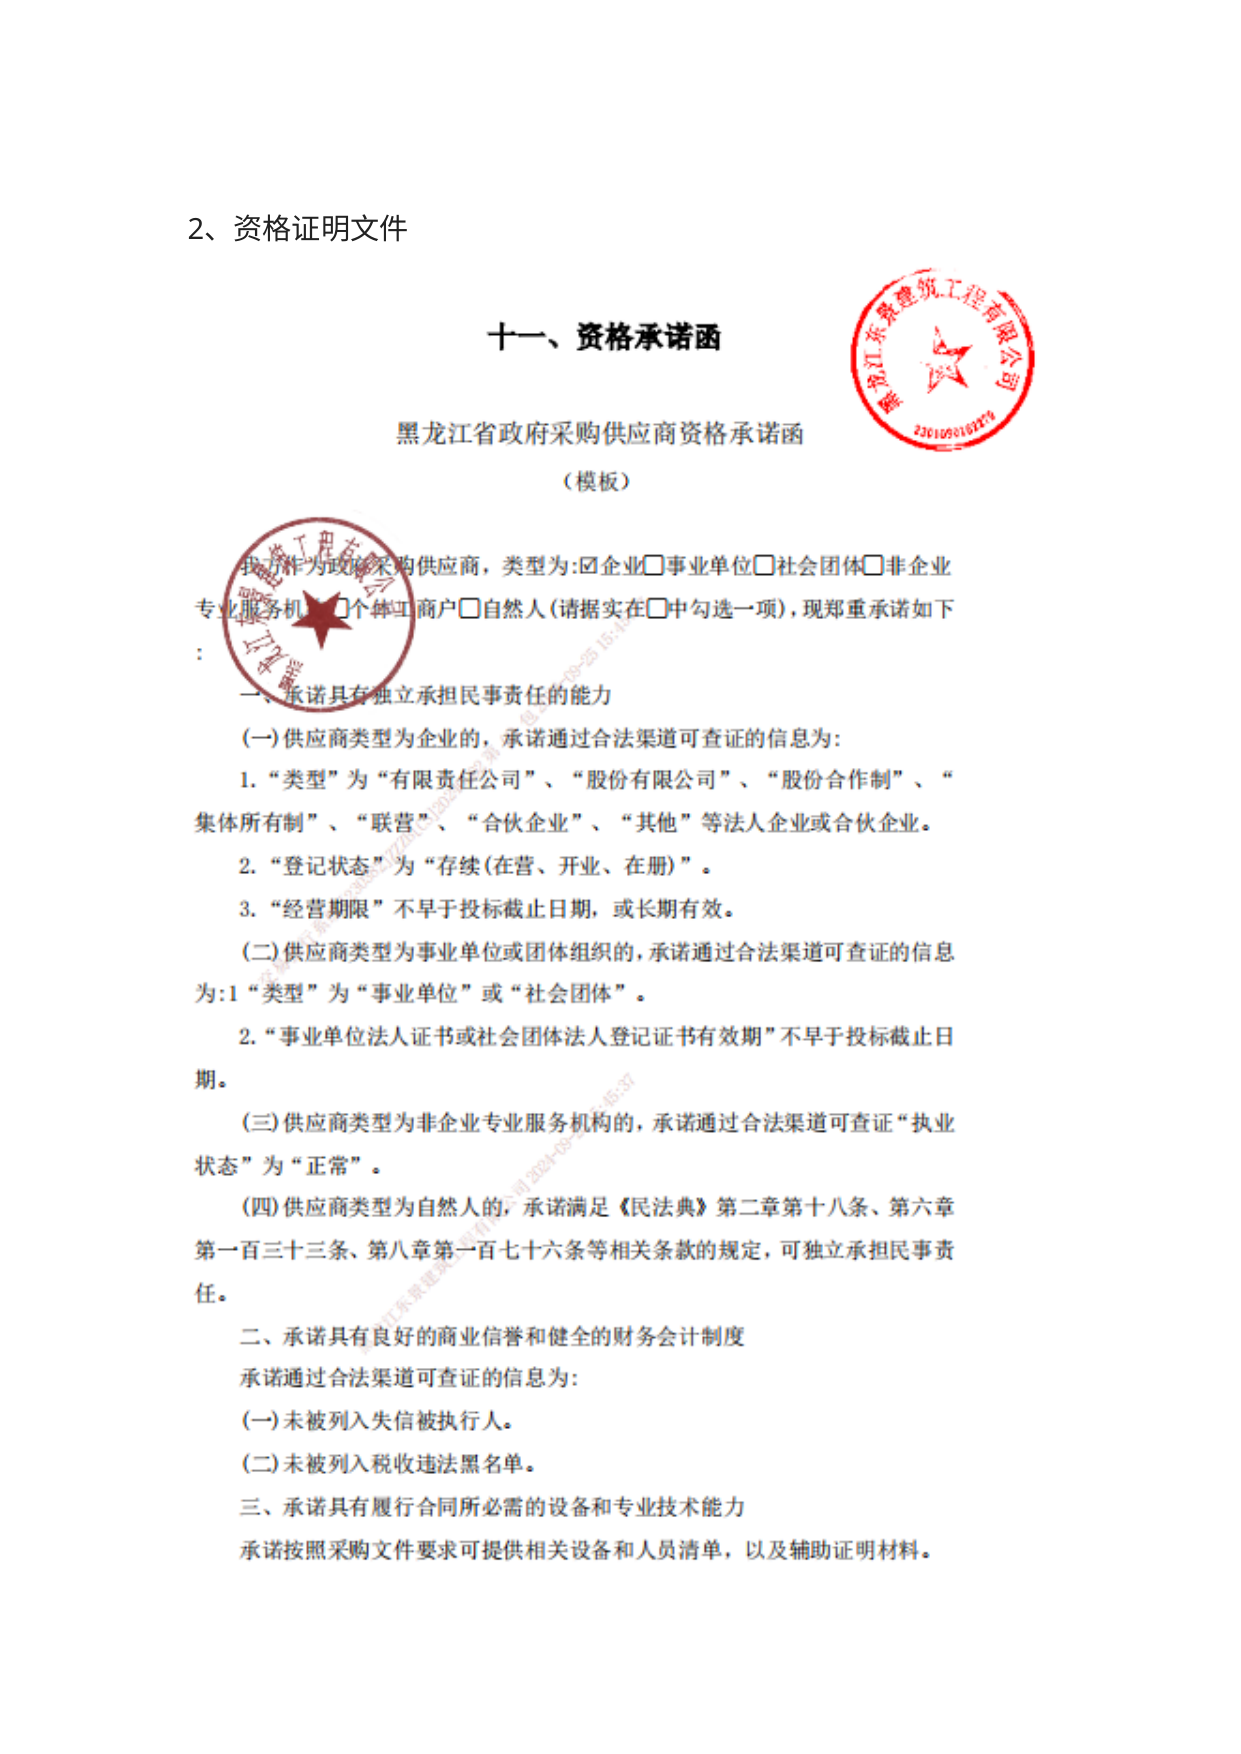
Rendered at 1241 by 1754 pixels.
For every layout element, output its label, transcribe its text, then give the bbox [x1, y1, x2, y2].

list 资格证明文件 [187, 194, 1053, 259]
picture [187, 259, 1050, 1577]
